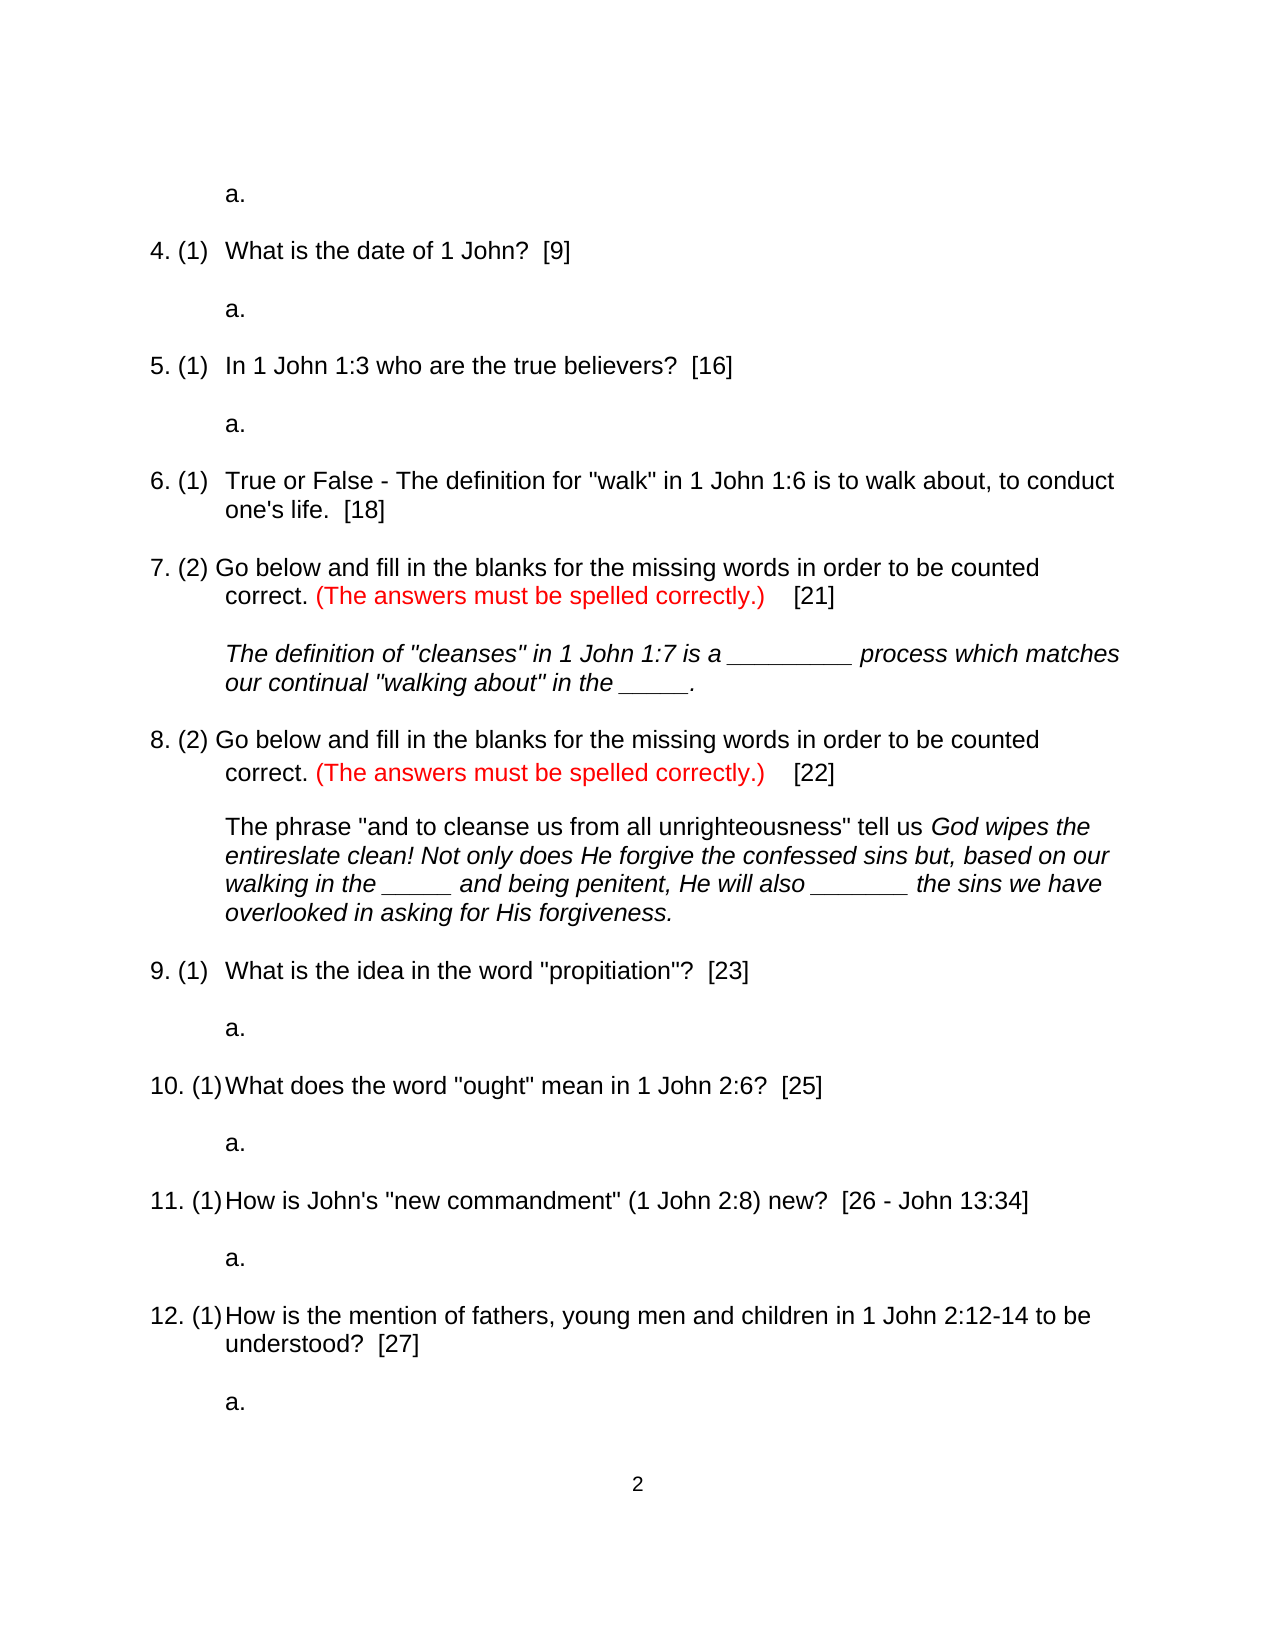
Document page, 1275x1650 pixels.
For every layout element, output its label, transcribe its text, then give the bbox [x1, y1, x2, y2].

text 8. (2) Go below and fill in the blanks for the missing words in order to be counted correct. (The answers must be spelled correctly.) [22] [150, 725, 1125, 787]
text a. [225, 1013, 1125, 1042]
text 12. (1) How is the mention of fathers, young men and children in 1 John 2:12-14 to be understood? [27] [150, 1301, 1125, 1358]
text The definition of "cleanses" in 1 John 1:7 is a _________ process which matches our continual "walking about" in the _____. [225, 639, 1125, 696]
text 5. (1) In 1 John 1:3 who are the true believers? [16] [150, 351, 1125, 380]
text a. [225, 1243, 1125, 1272]
text 10. (1) What does the word "ought" mean in 1 John 2:6? [25] [150, 1071, 1125, 1099]
text 4. (1) What is the date of 1 John? [9] [150, 236, 1125, 265]
text a. [225, 179, 1125, 207]
text 6. (1) True or False - The definition for "walk" in 1 John 1:6 is to walk about, to conduct one's life. [18] [150, 466, 1125, 524]
text 11. (1) How is John's "new commandment" (1 John 2:8) new? [26 - John 13:34] [150, 1186, 1125, 1214]
text 9. (1) What is the idea in the word "propitiation"? [23] [150, 956, 1125, 984]
text 7. (2) Go below and fill in the blanks for the missing words in order to be counted correct. (The answers must be spelled correctly.) [21] [150, 552, 1125, 610]
text a. [225, 1128, 1125, 1157]
text a. [225, 294, 1125, 322]
text The phrase "and to cleanse us from all unrighteousness" tell us God wipes the entireslate clean! Not only does He forgive the confessed sins but, based on our walking in the _____ and being penitent, He will also _______ the sins we have overlooked in asking for His forgiveness. [225, 812, 1125, 927]
text a. [225, 409, 1125, 437]
text a. [225, 1387, 1125, 1416]
